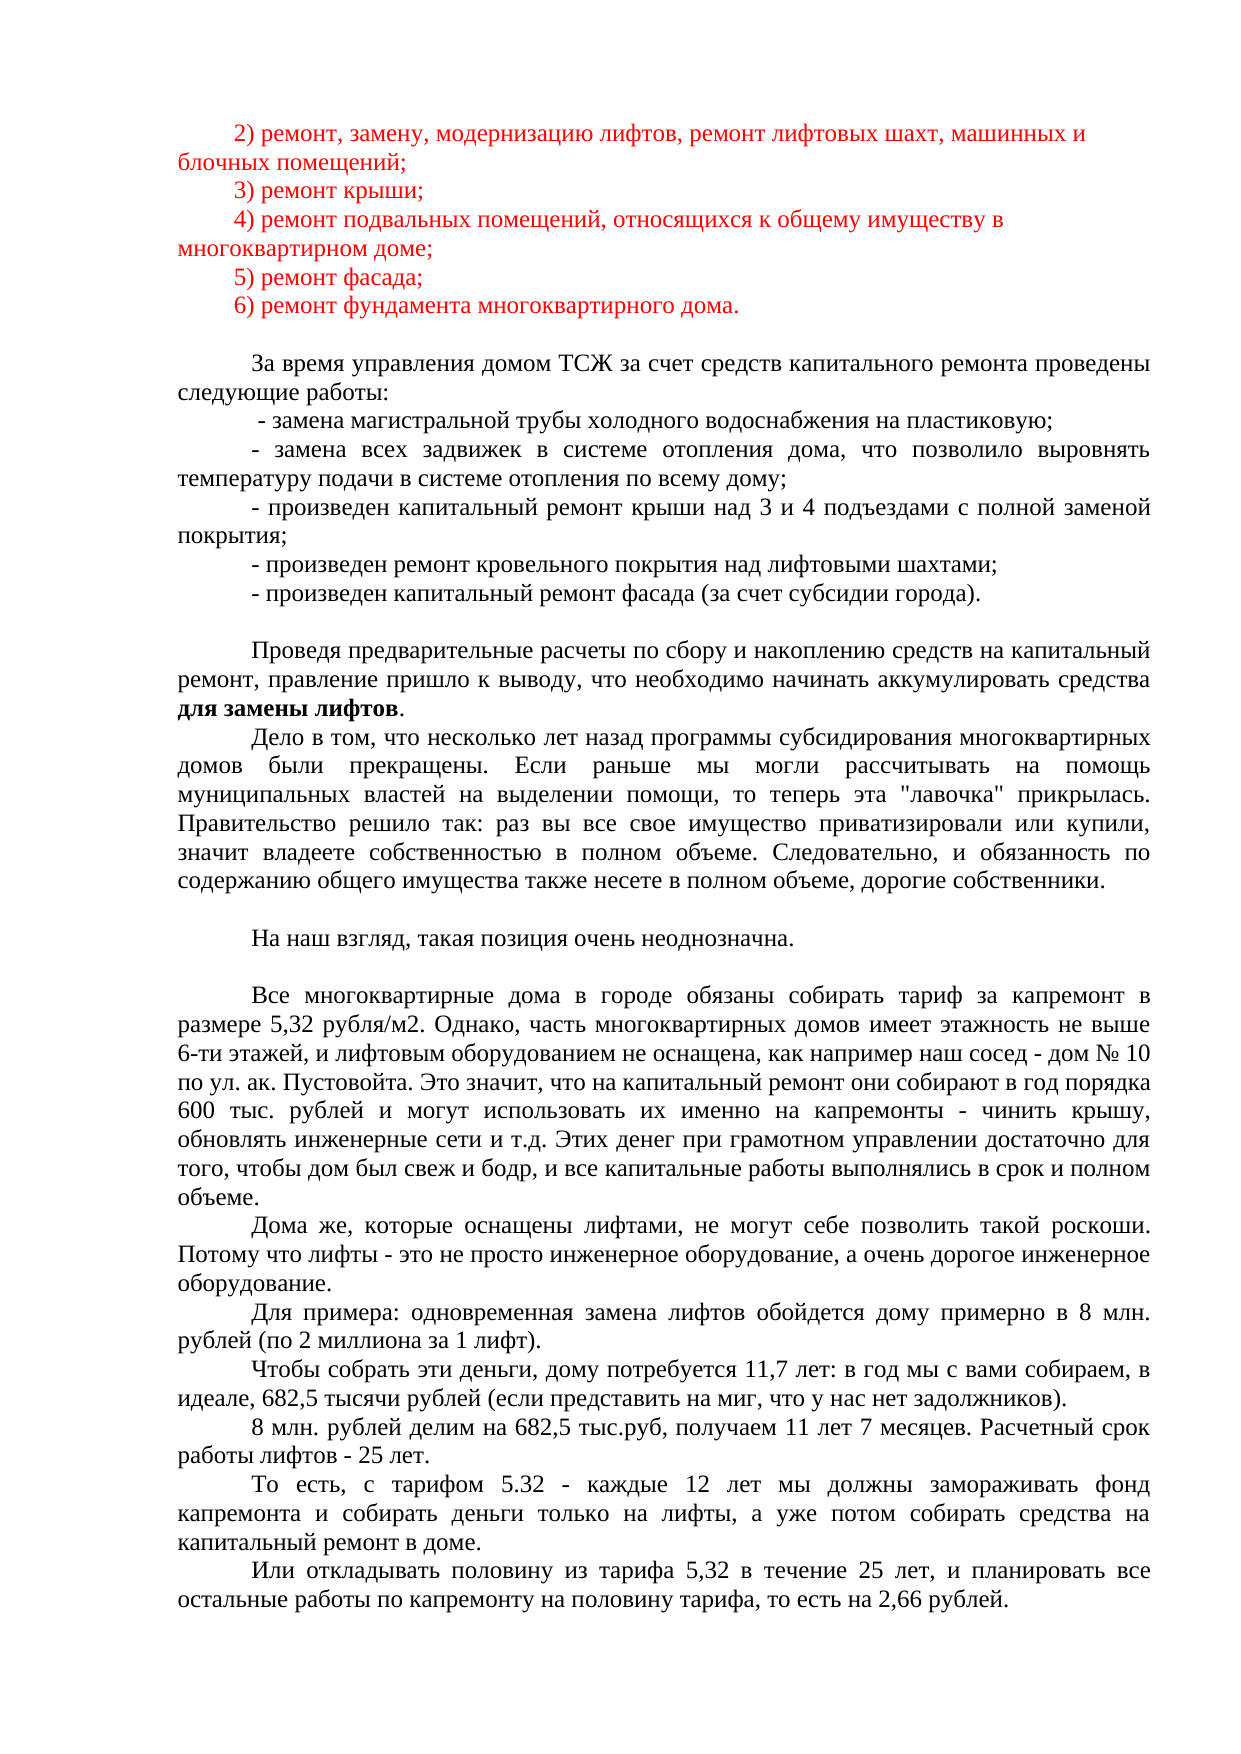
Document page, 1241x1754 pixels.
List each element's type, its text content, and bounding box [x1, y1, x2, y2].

text - произведен капитальный ремонт крыши над 3 и 4 подъездами с полной заменой покрытия; [177, 492, 1152, 549]
text Для примера: одновременная замена лифтов обойдется дому примерно в 8 млн. рублей (по 2 миллиона за 1 лифт). [177, 1297, 1152, 1354]
text 8 млн. рублей делим на 682,5 тыс.руб, получаем 11 лет 7 месяцев. Расчетный срок работы лифтов - 25 лет. [177, 1412, 1152, 1469]
text То есть, с тарифом 5.32 - каждые 12 лет мы должны замораживать фонд капремонта и собирать деньги только на лифты, а уже потом собирать средства на капитальный ремонт в доме. [177, 1469, 1152, 1556]
text На наш взгляд, такая позиция очень неоднозначна. [177, 923, 1152, 952]
text 3) ремонт крыши; [177, 176, 1152, 204]
text За время управления домом ТСЖ за счет средств капитального ремонта проведены следующие работы: [177, 348, 1152, 406]
text 4) ремонт подвальных помещений, относящихся к общему имуществу в многоквартирном доме; [177, 204, 1152, 262]
text Дело в том, что несколько лет назад программы субсидирования многоквартирных домов были прекращены. Если раньше мы могли рассчитывать на помощь муниципальных властей на выделении помощи, то теперь эта "лавочка" прикрылась. Правительство решило так: раз вы все свое имущество приватизировали или купили, значит владеете собственностью в полном объеме. Следовательно, и обязанность по содержанию общего имущества также несете в полном объеме, дорогие собственники. [177, 722, 1152, 894]
text 6) ремонт фундамента многоквартирного дома. [177, 291, 1152, 319]
text - замена всех задвижек в системе отопления дома, что позволило выровнять температуру подачи в системе отопления по всему дому; [177, 434, 1152, 492]
text - замена магистральной трубы холодного водоснабжения на пластиковую; [177, 406, 1152, 434]
text Проведя предварительные расчеты по сбору и накоплению средств на капитальный ремонт, правление пришло к выводу, что необходимо начинать аккумулировать средства для замены лифтов. [177, 636, 1152, 722]
text - произведен капитальный ремонт фасада (за счет субсидии города). [177, 578, 1152, 607]
text Дома же, которые оснащены лифтами, не могут себе позволить такой роскоши. Потому что лифты - это не просто инженерное оборудование, а очень дорогое инженерное оборудование. [177, 1211, 1152, 1297]
text - произведен ремонт кровельного покрытия над лифтовыми шахтами; [177, 549, 1152, 578]
text Все многоквартирные дома в городе обязаны собирать тариф за капремонт в размере 5,32 рубля/м2. Однако, часть многоквартирных домов имеет этажность не выше 6-ти этажей, и лифтовым оборудованием не оснащена, как например наш сосед - дом № 10 по ул. ак. Пустовойта. Это значит, что на капитальный ремонт они собирают в год порядка 600 тыс. рублей и могут использовать их именно на капремонты - чинить крышу, обновлять инженерные сети и т.д. Этих денег при грамотном управлении достаточно для того, чтобы дом был свеж и бодр, и все капитальные работы выполнялись в срок и полном объеме. [177, 981, 1152, 1211]
text Чтобы собрать эти деньги, дому потребуется 11,7 лет: в год мы с вами собираем, в идеале, 682,5 тысячи рублей (если представить на миг, что у нас нет задолжников). [177, 1354, 1152, 1412]
text 5) ремонт фасада; [177, 262, 1152, 291]
text Или откладывать половину из тарифа 5,32 в течение 25 лет, и планировать все остальные работы по капремонту на половину тарифа, то есть на 2,66 рублей. [177, 1556, 1152, 1613]
text 2) ремонт, замену, модернизацию лифтов, ремонт лифтовых шахт, машинных и блочных помещений; [177, 118, 1152, 176]
